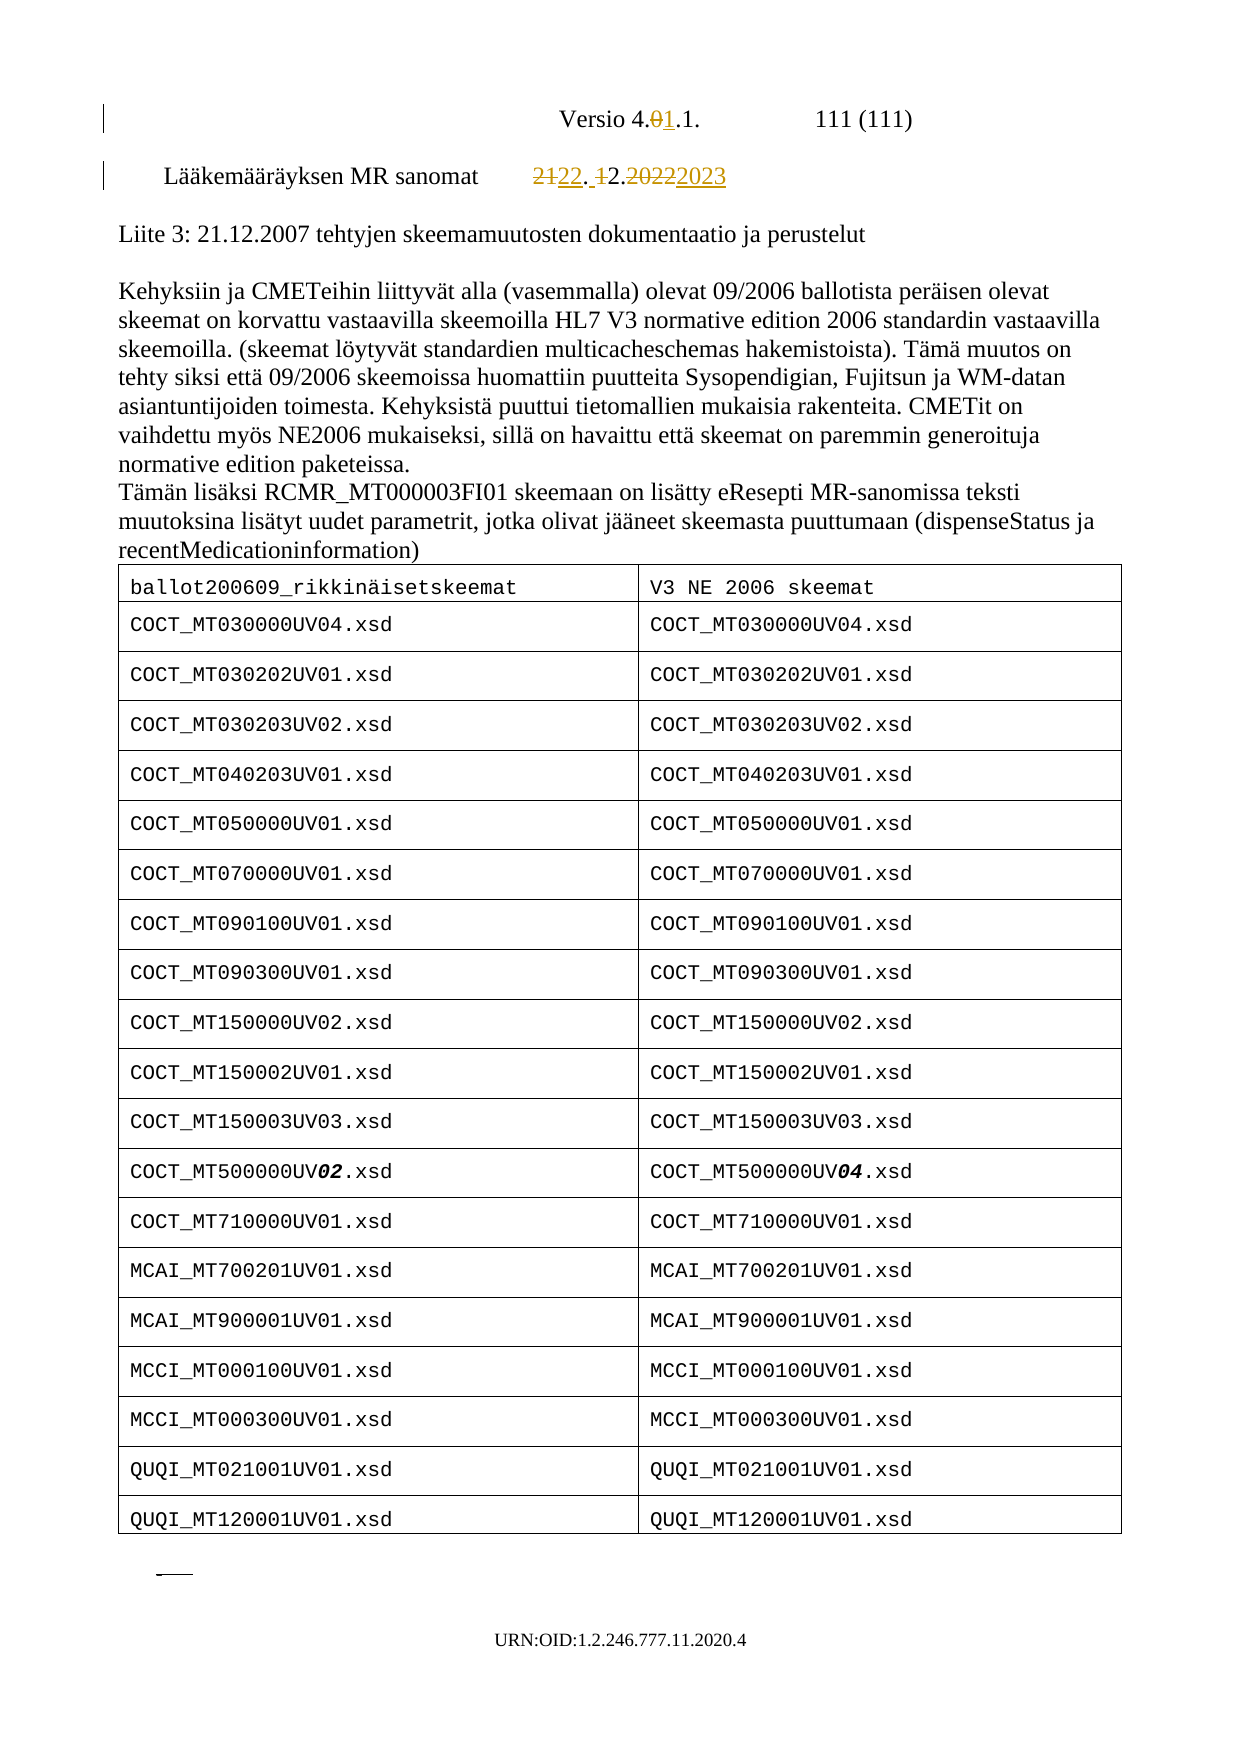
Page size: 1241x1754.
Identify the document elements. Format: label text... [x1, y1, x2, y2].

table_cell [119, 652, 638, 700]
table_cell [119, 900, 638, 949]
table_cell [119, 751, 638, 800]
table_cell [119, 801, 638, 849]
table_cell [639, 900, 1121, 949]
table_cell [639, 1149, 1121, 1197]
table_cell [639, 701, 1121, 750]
text Kehyksiin ja CMETeihin liittyvät alla (vasemmalla) olevat 09/2006 ballotista peräisen olevat skeemat on korvattu vastaavilla skeemoilla HL7 V3 normative edition 2006 standardin vastaavilla skeemoilla. (skeemat löytyvät standardien multicacheschemas hakemistoista). Tämä muutos on tehty siksi että 09/2006 skeemoissa huomattiin puutteita Sysopendigian, Fujitsun ja WM-datan asiantuntijoiden toimesta. Kehyksistä puuttui tietomallien mukaisia rakenteita. CMETit on vaihdettu myös NE2006 mukaiseksi, sillä on havaittu että skeemat on paremmin generoituja normative edition paketeissa. [118, 276, 1122, 477]
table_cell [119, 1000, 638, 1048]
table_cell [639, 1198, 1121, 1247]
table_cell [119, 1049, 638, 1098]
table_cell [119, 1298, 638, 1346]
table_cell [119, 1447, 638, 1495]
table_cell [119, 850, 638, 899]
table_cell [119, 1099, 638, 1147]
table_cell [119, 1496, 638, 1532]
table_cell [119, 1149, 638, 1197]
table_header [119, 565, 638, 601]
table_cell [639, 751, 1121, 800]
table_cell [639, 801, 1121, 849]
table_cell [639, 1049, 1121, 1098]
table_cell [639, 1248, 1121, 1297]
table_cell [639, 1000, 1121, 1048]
text Liite 3: 21.12.2007 tehtyjen skeemamuutosten dokumentaatio ja perustelut [118, 219, 1122, 247]
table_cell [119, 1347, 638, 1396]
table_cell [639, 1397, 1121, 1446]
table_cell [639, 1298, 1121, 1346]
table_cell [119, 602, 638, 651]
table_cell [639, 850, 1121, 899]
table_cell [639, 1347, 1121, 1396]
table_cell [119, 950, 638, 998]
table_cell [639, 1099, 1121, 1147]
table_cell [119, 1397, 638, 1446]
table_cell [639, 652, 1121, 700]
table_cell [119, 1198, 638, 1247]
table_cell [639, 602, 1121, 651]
text Tämän lisäksi RCMR_MT000003FI01 skeemaan on lisätty eResepti MR-sanomissa teksti muutoksina lisätyt uudet parametrit, jotka olivat jääneet skeemasta puuttumaan (dispenseStatus ja recentMedicationinformation) [118, 477, 1122, 564]
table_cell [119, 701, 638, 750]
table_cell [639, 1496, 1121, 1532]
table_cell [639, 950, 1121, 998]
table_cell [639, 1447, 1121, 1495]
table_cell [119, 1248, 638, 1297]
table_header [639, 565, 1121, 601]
